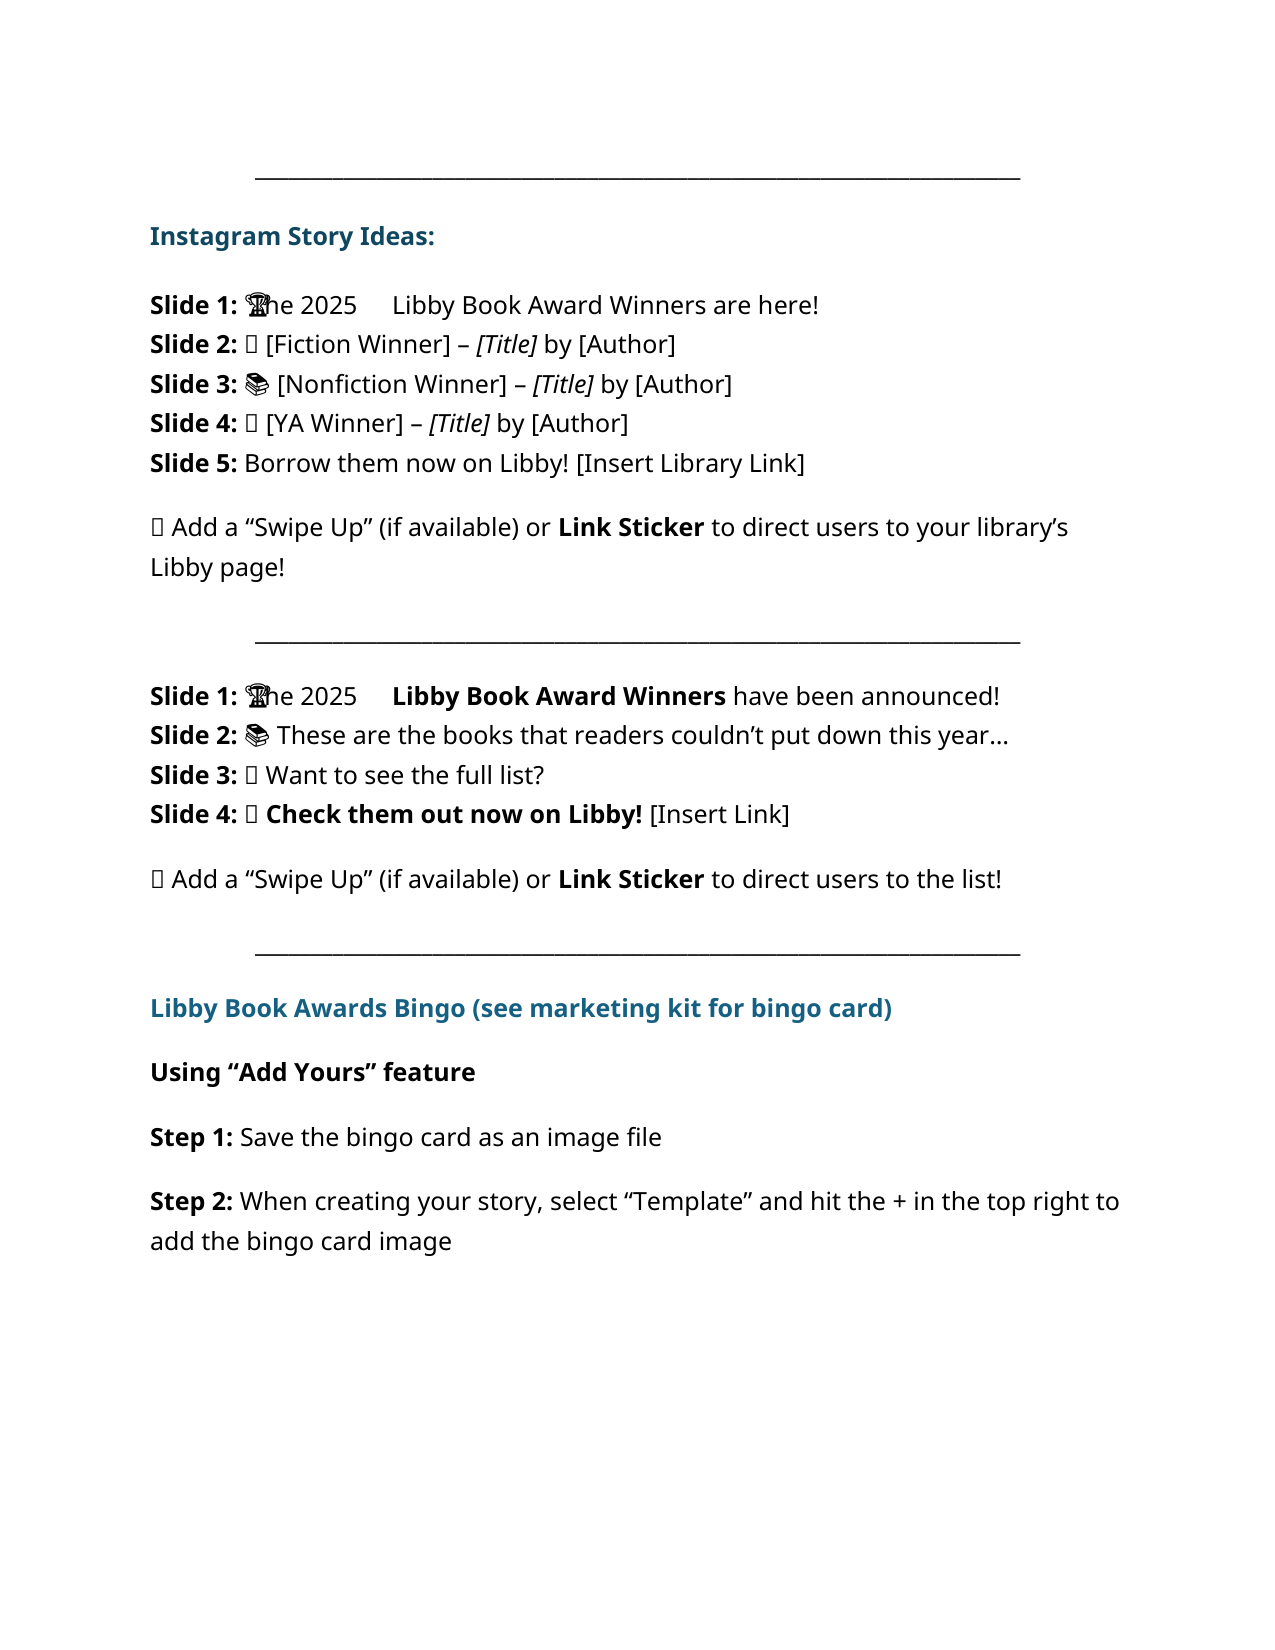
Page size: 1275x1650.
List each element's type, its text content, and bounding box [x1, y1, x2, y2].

text Slide 1: 🎉🏆 The 2025 Libby Book Award Winners have been announced! Slide 2: 📚 These are the books that readers couldn’t put down this year… Slide 3: 👀 Want to see the full list? Slide 4: 📲 Check them out now on Libby! [Insert Link] [150, 678, 1125, 831]
subtitle Instagram Story Ideas: [150, 219, 1125, 253]
text Using “Add Yours” feature [150, 1055, 1125, 1089]
text Step 2: When creating your story, select “Template” and hit the + in the top right to add the bingo card image [150, 1184, 1125, 1257]
text _____________________________________________________________________ [150, 150, 1125, 184]
text _____________________________________________________________________ [150, 614, 1125, 648]
text _____________________________________________________________________ [150, 926, 1125, 960]
text Step 1: Save the bingo card as an image file [150, 1119, 1125, 1153]
text 💡 Add a “Swipe Up” (if available) or Link Sticker to direct users to your library’s Libby page! [150, 510, 1125, 583]
text Slide 1: 🎉🏆 The 2025 Libby Book Award Winners are here! Slide 2: 📖 [Fiction Winner] – [Title] by [Author] Slide 3: 📚 [Nonfiction Winner] – [Title] by [Author] Slide 4: 📘 [YA Winner] – [Title] by [Author] Slide 5: Borrow them now on Libby! [Insert Library Link] [150, 287, 1125, 479]
text Libby Book Awards Bingo (see marketing kit for bingo card) [150, 990, 1125, 1024]
text 💡 Add a “Swipe Up” (if available) or Link Sticker to direct users to the list! [150, 861, 1125, 895]
